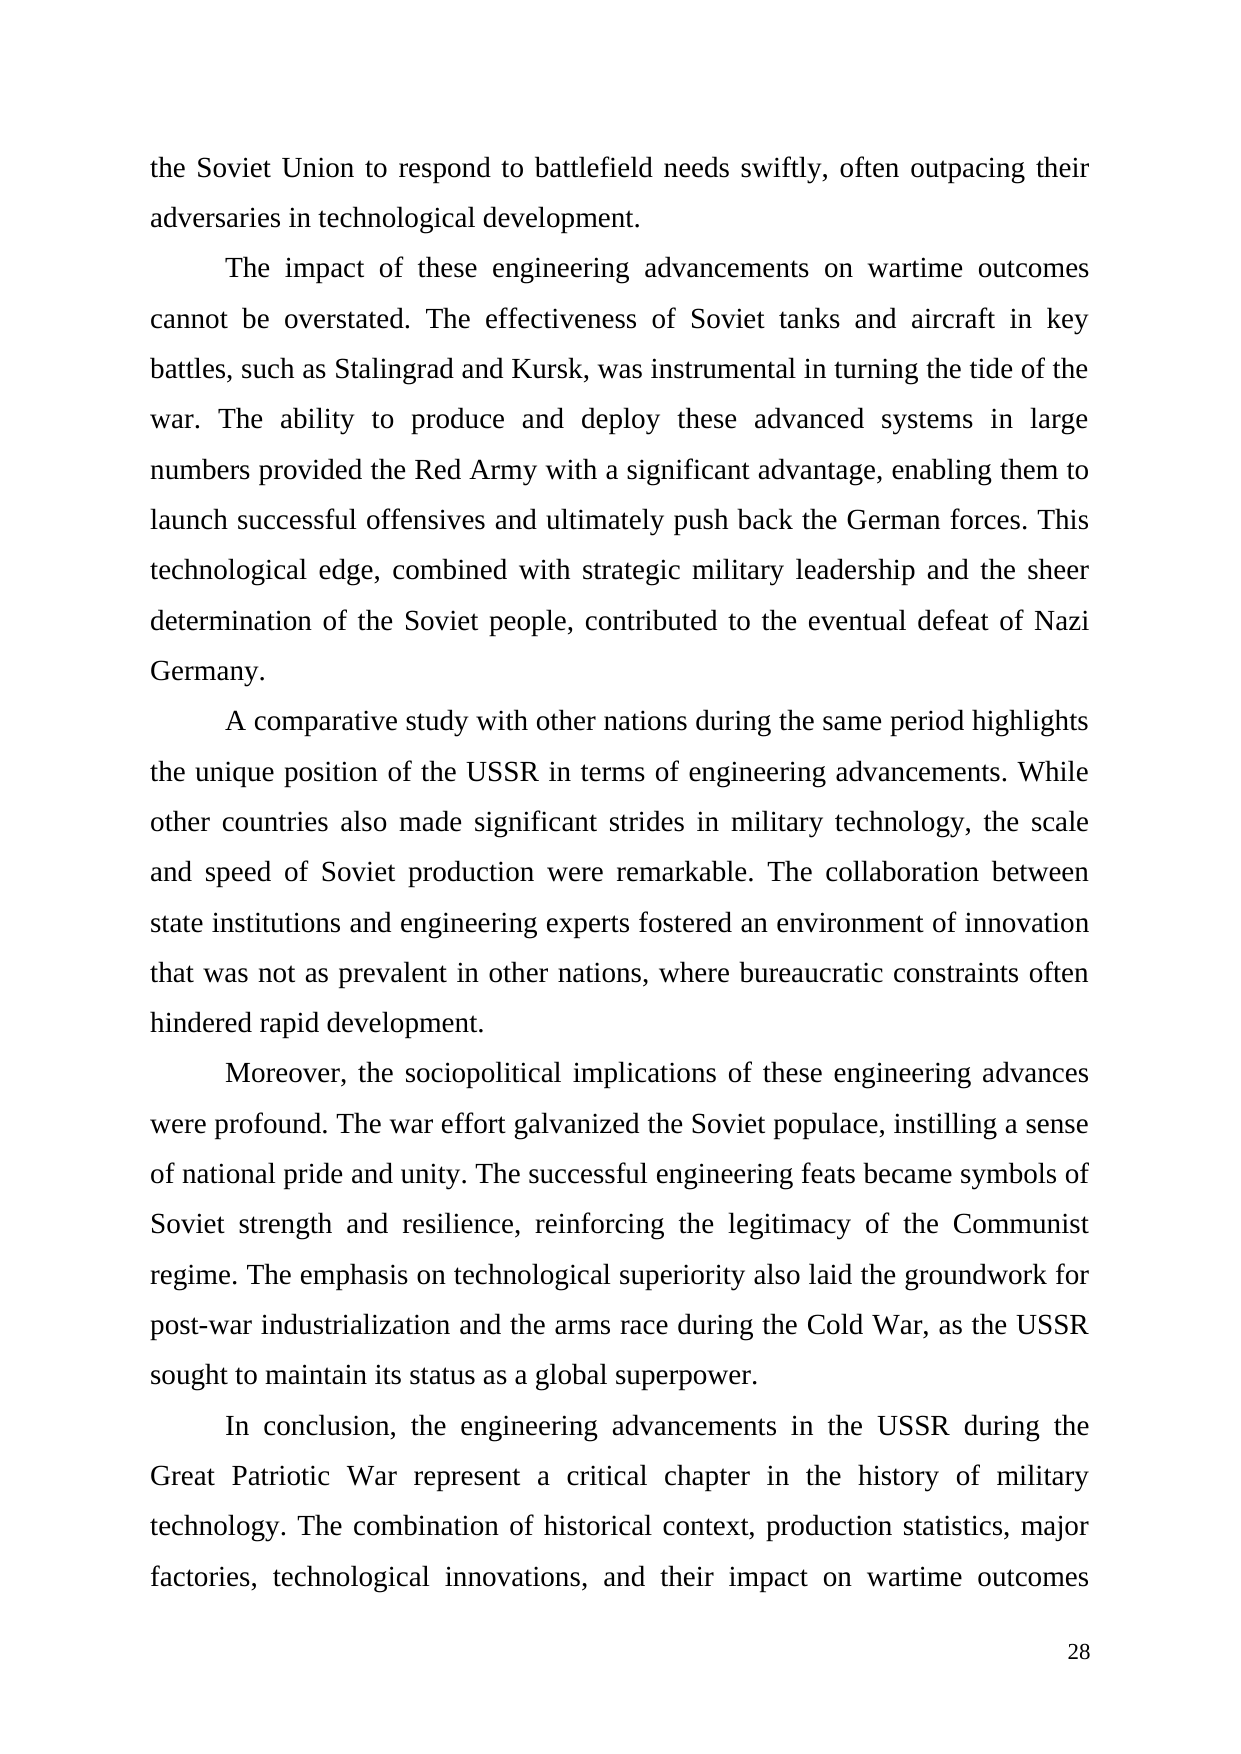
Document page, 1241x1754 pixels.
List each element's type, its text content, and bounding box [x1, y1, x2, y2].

text A comparative study with other nations during the same period highlights the unique position of the USSR in terms of engineering advancements. While other countries also made significant strides in military technology, the scale and speed of Soviet production were remarkable. The collaboration between state institutions and engineering experts fostered an environment of innovation that was not as prevalent in other nations, where bureaucratic constraints often hindered rapid development. [150, 703, 1090, 1039]
text The impact of these engineering advancements on wartime outcomes cannot be overstated. The effectiveness of Soviet tanks and aircraft in key battles, such as Stalingrad and Kursk, was instrumental in turning the tide of the war. The ability to produce and deploy these advanced systems in large numbers provided the Red Army with a significant advantage, enabling them to launch successful offensives and ultimately push back the German forces. This technological edge, combined with strategic military leadership and the sheer determination of the Soviet people, contributed to the eventual defeat of Nazi Germany. [150, 251, 1090, 687]
text Moreover, the sociopolitical implications of these engineering advances were profound. The war effort galvanized the Soviet populace, instilling a sense of national pride and unity. The successful engineering feats became symbols of Soviet strength and resilience, reinforcing the legitimacy of the Communist regime. The emphasis on technological superiority also laid the groundwork for post-war industrialization and the arms race during the Cold War, as the USSR sought to maintain its status as a global superpower. [150, 1056, 1090, 1391]
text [150, 150, 1090, 234]
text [150, 1408, 1090, 1592]
